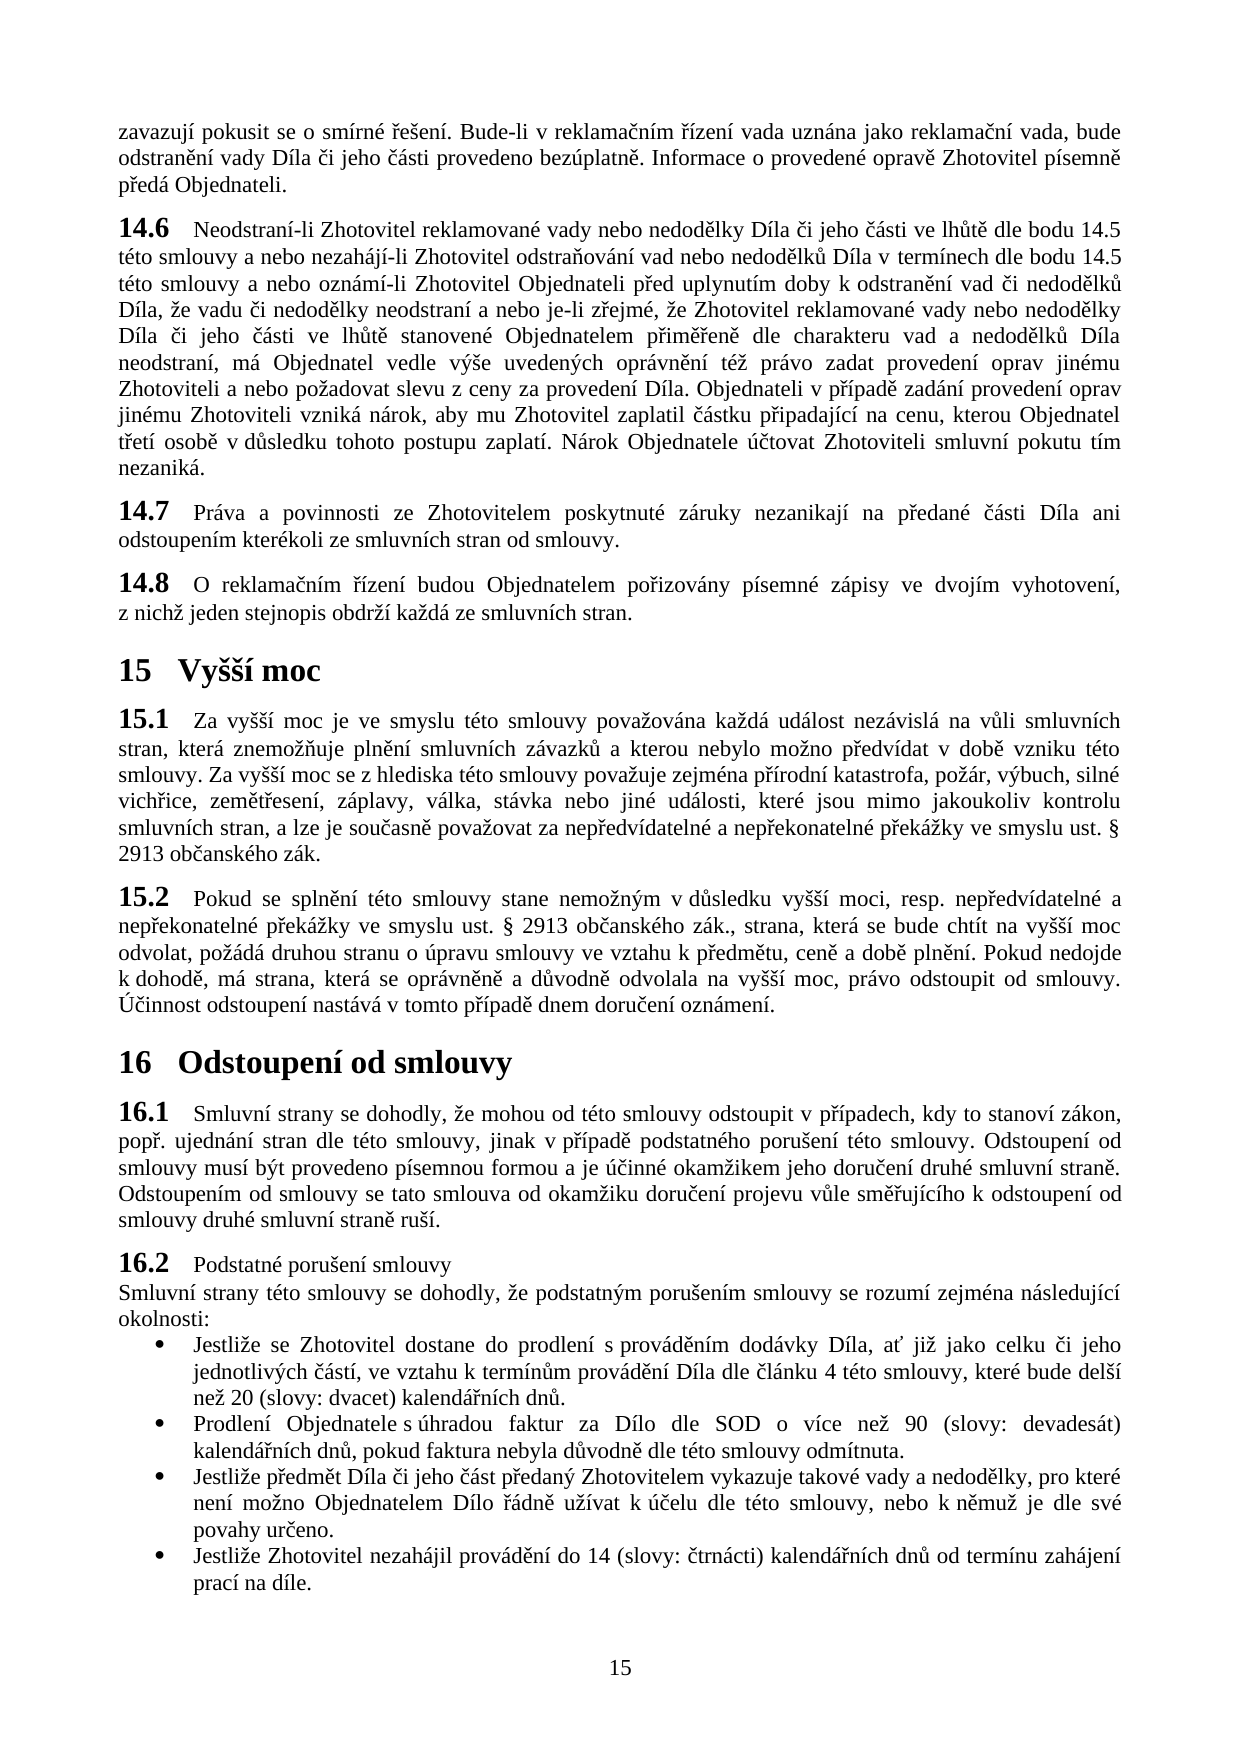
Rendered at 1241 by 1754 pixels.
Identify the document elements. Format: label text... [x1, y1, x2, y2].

subtitle Odstoupení od smlouvy [118, 1043, 1122, 1081]
list Jestliže Zhotovitel nezahájil provádění do 14 (slovy: čtrnácti) kalendářních dnů od termínu zahájení prací na díle. [156, 1542, 1122, 1595]
subtitle Za vyšší moc je ve smyslu této smlouvy považována každá událost nezávislá na vůli smluvních stran, která znemožňuje plnění smluvních závazků a kterou nebylo možno předvídat v době vzniku této smlouvy. Za vyšší moc se z hlediska této smlouvy považuje zejména přírodní katastrofa, požár, výbuch, silné vichřice, zemětřesení, záplavy, válka, stávka nebo jiné události, které jsou mimo jakoukoliv kontrolu smluvních stran, a lze je současně považovat za nepředvídatelné a nepřekonatelné překážky ve smyslu ust. § 2913 občanského zák. [118, 701, 1122, 866]
subtitle Vyšší moc [118, 650, 1122, 688]
subtitle Neodstraní-li Zhotovitel reklamované vady nebo nedodělky Díla či jeho části ve lhůtě dle bodu 14.5 této smlouvy a nebo nezahájí-li Zhotovitel odstraňování vad nebo nedodělků Díla v termínech dle bodu 14.5 této smlouvy a nebo oznámí-li Zhotovitel Objednateli před uplynutím doby k odstranění vad či nedodělků Díla, že vadu či nedodělky neodstraní a nebo je-li zřejmé, že Zhotovitel reklamované vady nebo nedodělky Díla či jeho části ve lhůtě stanovené Objednatelem přiměřeně dle charakteru vad a nedodělků Díla neodstraní, má Objednatel vedle výše uvedených oprávnění též právo zadat provedení oprav jinému Zhotoviteli a nebo požadovat slevu z ceny za provedení Díla. Objednateli v případě zadání provedení oprav jinému Zhotoviteli vzniká nárok, aby mu Zhotovitel zaplatil částku připadající na cenu, kterou Objednatel třetí osobě v důsledku tohoto postupu zaplatí. Nárok Objednatele účtovat Zhotoviteli smluvní pokutu tím nezaniká. [118, 210, 1122, 480]
subtitle Pokud se splnění této smlouvy stane nemožným v důsledku vyšší moci, resp. nepředvídatelné a nepřekonatelné překážky ve smyslu ust. § 2913 občanského zák., strana, která se bude chtít na vyšší moc odvolat, požádá druhou stranu o úpravu smlouvy ve vztahu k předmětu, ceně a době plnění. Pokud nedojde k dohodě, má strana, která se oprávněně a důvodně odvolala na vyšší moc, právo odstoupit od smlouvy. Účinnost odstoupení nastává v tomto případě dnem doručení oznámení. [118, 879, 1122, 1018]
subtitle Podstatné porušení smlouvy [118, 1245, 1122, 1279]
subtitle O reklamačním řízení budou Objednatelem pořizovány písemné zápisy ve dvojím vyhotovení, z nichž jeden stejnopis obdrží každá ze smluvních stran. [118, 565, 1122, 625]
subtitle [118, 118, 1122, 197]
list Prodlení Objednatele s úhradou faktur za Dílo dle SOD o více než 90 (slovy: devadesát) kalendářních dnů, pokud faktura nebyla důvodně dle této smlouvy odmítnuta. [156, 1410, 1122, 1463]
subtitle Smluvní strany se dohodly, že mohou od této smlouvy odstoupit v případech, kdy to stanoví zákon, popř. ujednání stran dle této smlouvy, jinak v případě podstatného porušení této smlouvy. Odstoupení od smlouvy musí být provedeno písemnou formou a je účinné okamžikem jeho doručení druhé smluvní straně. Odstoupením od smlouvy se tato smlouva od okamžiku doručení projevu vůle směřujícího k odstoupení od smlouvy druhé smluvní straně ruší. [118, 1094, 1122, 1233]
text Smluvní strany této smlouvy se dohodly, že podstatným porušením smlouvy se rozumí zejména následující okolnosti: [118, 1279, 1122, 1331]
subtitle Práva a povinnosti ze Zhotovitelem poskytnuté záruky nezanikají na předané části Díla ani odstoupením kterékoli ze smluvních stran od smlouvy. [118, 493, 1122, 553]
list Jestliže předmět Díla či jeho část předaný Zhotovitelem vykazuje takové vady a nedodělky, pro které není možno Objednatelem Dílo řádně užívat k účelu dle této smlouvy, nebo k němuž je dle své povahy určeno. [156, 1463, 1122, 1542]
